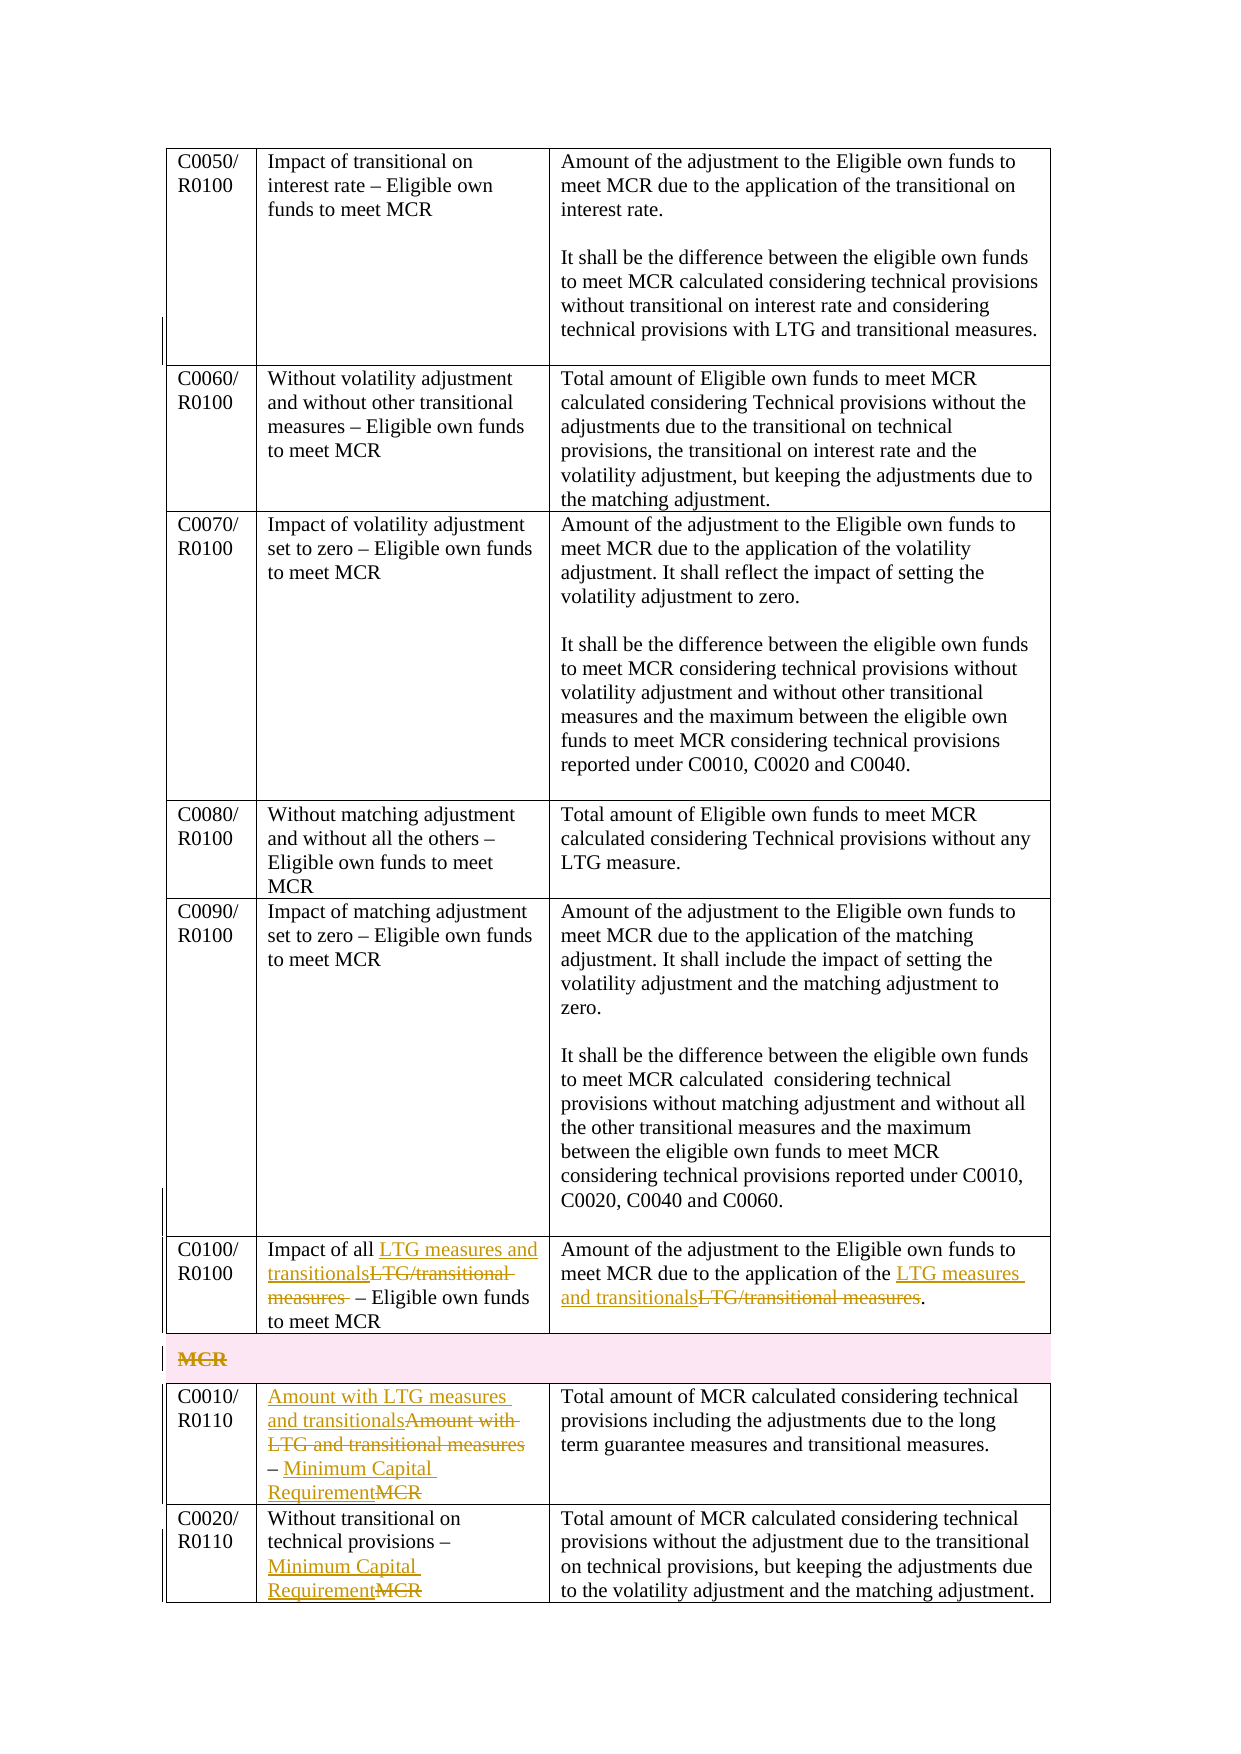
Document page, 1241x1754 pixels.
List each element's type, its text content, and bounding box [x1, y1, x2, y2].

table_cell – [257, 1384, 549, 1504]
table_cell C0010/R0110 [167, 1384, 256, 1504]
table_cell C0090/ R0100 [167, 899, 256, 1236]
table_cell Without matching adjustment and without all the others – Eligible own funds to meet MCR [257, 801, 549, 898]
table_cell Total amount of Eligible own funds to meet MCR calculated considering Technical provisions without the adjustments due to the transitional on technical provisions, the transitional on interest rate and the volatility adjustment, but keeping the adjustments due to the matching adjustment. [550, 366, 1050, 511]
table_cell Total amount of MCR calculated considering technical provisions without the adjustment due to the transitional on technical provisions, but keeping the adjustments due to the volatility adjustment and the matching adjustment. [550, 1505, 1050, 1602]
table_cell Impact of transitional on interest rate – Eligible own funds to meet MCR [257, 149, 549, 365]
table_cell Impact of matching adjustment set to zero – Eligible own funds to meet MCR [257, 899, 549, 1236]
table_cell C0070/ R0100 [167, 512, 256, 800]
table_cell C0060/ R0100 [167, 366, 256, 511]
table_cell C0080/ R0100 [167, 801, 256, 898]
table_cell Without transitional on technical provisions – [257, 1505, 549, 1602]
table_cell Amount of the adjustment to the Eligible own funds to meet MCR due to the application of the matching adjustment. It shall include the impact of setting the volatility adjustment and the matching adjustment to zero. It shall be the difference between the eligible own funds to meet MCR calculated considering technical provisions without matching adjustment and without all the other transitional measures and the maximum between the eligible own funds to meet MCR considering technical provisions reported under C0010, C0020, C0040 and C0060. [550, 899, 1050, 1236]
table_cell C0050/ R0100 [167, 149, 256, 365]
table_cell C0100/ R0100 [167, 1237, 256, 1333]
table_cell Total amount of Eligible own funds to meet MCR calculated considering Technical provisions without any LTG measure. [550, 801, 1050, 898]
table_cell Total amount of MCR calculated considering technical provisions including the adjustments due to the long term guarantee measures and transitional measures. [550, 1384, 1050, 1504]
table_cell C0020/R0110 [167, 1505, 256, 1602]
table_cell Amount of the adjustment to the Eligible own funds to meet MCR due to the application of the volatility adjustment. It shall reflect the impact of setting the volatility adjustment to zero. It shall be the difference between the eligible own funds to meet MCR considering technical provisions without volatility adjustment and without other transitional measures and the maximum between the eligible own funds to meet MCR considering technical provisions reported under C0010, C0020 and C0040. [550, 512, 1050, 800]
table_cell Impact of volatility adjustment set to zero – Eligible own funds to meet MCR [257, 512, 549, 800]
table_cell Without volatility adjustment and without other transitional measures – Eligible own funds to meet MCR [257, 366, 549, 511]
table_cell Impact of all – Eligible own funds to meet MCR [257, 1237, 549, 1333]
table_cell Amount of the adjustment to the Eligible own funds to meet MCR due to the application of the . [550, 1237, 1050, 1333]
table_cell Amount of the adjustment to the Eligible own funds to meet MCR due to the application of the transitional on interest rate. It shall be the difference between the eligible own funds to meet MCR calculated considering technical provisions without transitional on interest rate and considering technical provisions with LTG and transitional measures. [550, 149, 1050, 365]
